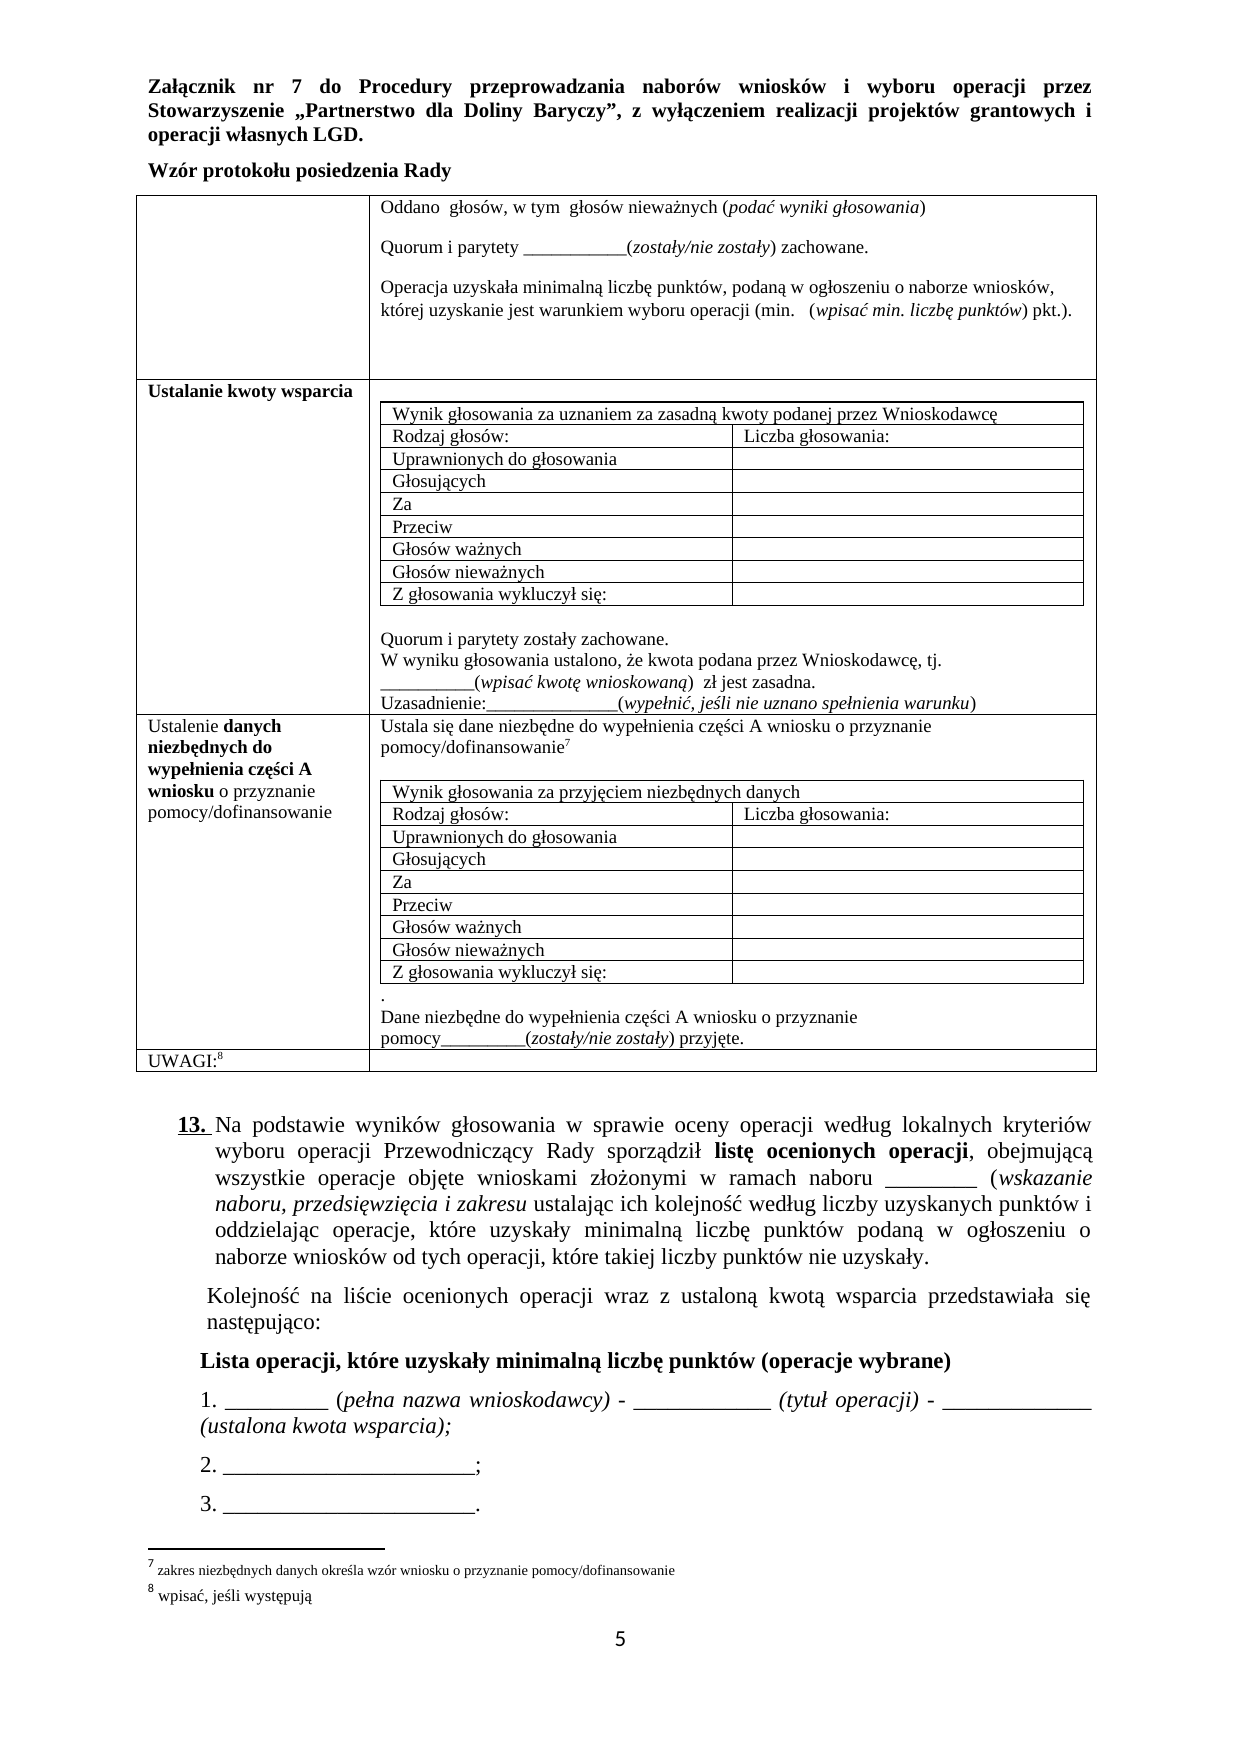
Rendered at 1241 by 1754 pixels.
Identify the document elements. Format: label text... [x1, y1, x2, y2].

list Lista operacji, które uzyskały minimalną liczbę punktów (operacje wybrane) [200, 1347, 1093, 1373]
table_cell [370, 196, 1096, 379]
table_cell UWAGI: [137, 1050, 369, 1071]
list 1. _________ (pełna nazwa wnioskodawcy) - ____________ (tytuł operacji) - _____________ (ustalona kwota wsparcia); [200, 1386, 1093, 1438]
list Kolejność na liście ocenionych operacji wraz z ustaloną kwotą wsparcia przedstawiała się następująco: [207, 1282, 1093, 1334]
list 3. ______________________. [200, 1490, 1093, 1516]
table_cell Ustalenie danych niezbędnych do wypełnienia części A wniosku o przyznanie pomocy/dofinansowanie [137, 715, 369, 1049]
table_cell Ustala się dane niezbędne do wypełnienia części A wniosku o przyznanie pomocy/dofinansowanie . Dane niezbędne do wypełnienia części A wniosku o przyznanie pomocy_________(zostały/nie zostały) przyjęte. [370, 715, 1096, 1049]
list 2. ______________________; [200, 1451, 1093, 1477]
table_cell Quorum i parytety zostały zachowane. W wyniku głosowania ustalono, że kwota podana przez Wnioskodawcę, tj. __________(wpisać kwotę wnioskowaną) zł jest zasadna. Uzasadnienie:______________(wypełnić, jeśli nie uznano spełnienia warunku) [370, 380, 1096, 714]
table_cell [137, 196, 369, 379]
list Na podstawie wyników głosowania w sprawie oceny operacji według lokalnych kryteriów wyboru operacji Przewodniczący Rady sporządził listę ocenionych operacji, obejmującą wszystkie operacje objęte wnioskami złożonymi w ramach naboru ________ (wskazanie naboru, przedsięwzięcia i zakresu ustalając ich kolejność według liczby uzyskanych punktów i oddzielając operacje, które uzyskały minimalną liczbę punktów podaną w ogłoszeniu o naborze wniosków od tych operacji, które takiej liczby punktów nie uzyskały. [177, 1111, 1093, 1269]
table_cell Ustalanie kwoty wsparcia [137, 380, 369, 714]
table_cell [370, 1050, 1096, 1071]
